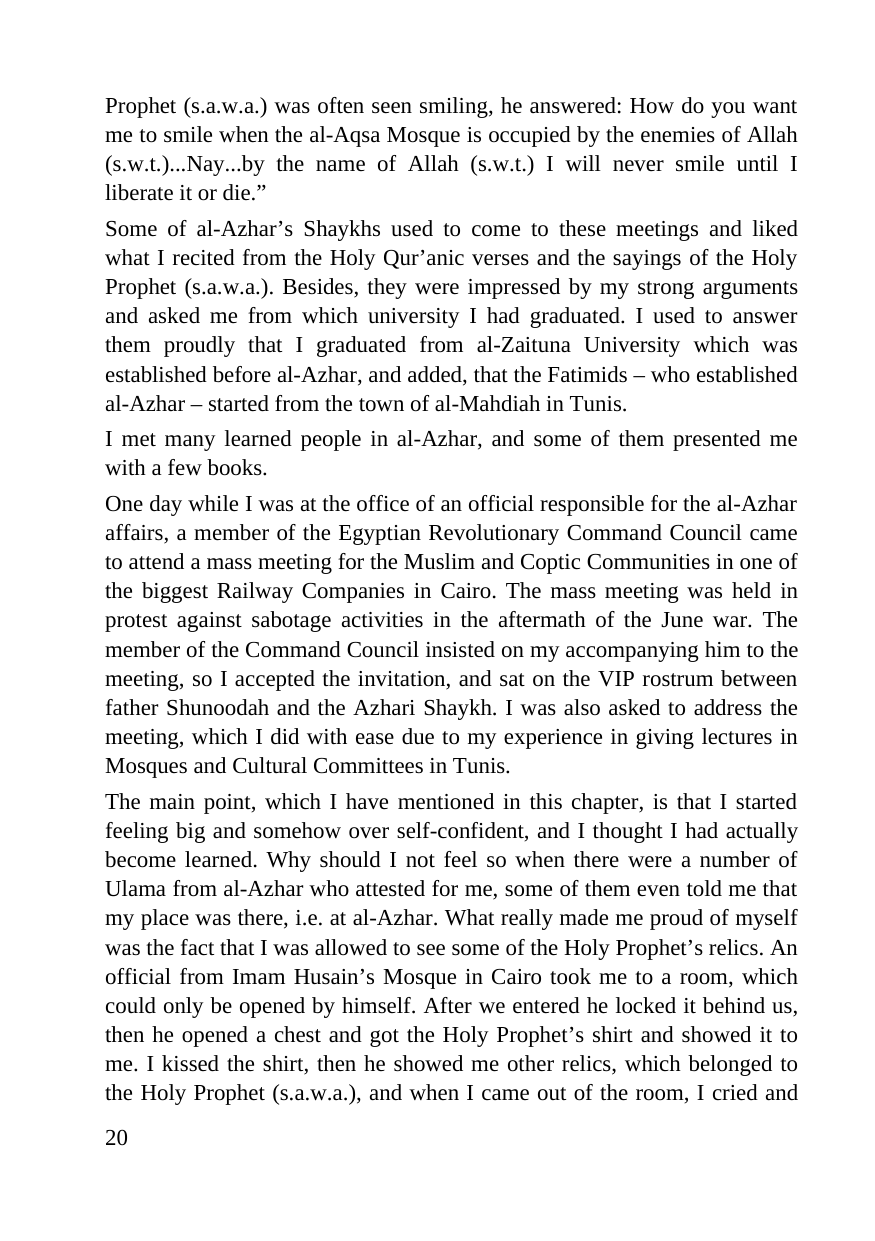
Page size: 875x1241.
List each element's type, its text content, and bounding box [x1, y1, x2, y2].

text Some of al-Azhar’s Shaykhs used to come to these meetings and liked what I recited from the Holy Qur’anic verses and the sayings of the Holy Prophet (s.a.w.a.). Besides, they were impressed by my strong arguments and asked me from which university I had graduated. I used to answer them proudly that I graduated from al-Zaituna University which was established before al-Azhar, and added, that the Fatimids – who established al-Azhar – started from the town of al-Mahdiah in Tunis. [105, 213, 799, 417]
text One day while I was at the office of an official responsible for the al-Azhar affairs, a member of the Egyptian Revolutionary Command Council came to attend a mass meeting for the Muslim and Coptic Communities in one of the biggest Railway Companies in Cairo. The mass meeting was held in protest against sabotage activities in the aftermath of the June war. The member of the Command Council insisted on my accompanying him to the meeting, so I accepted the invitation, and sat on the VIP rostrum between father Shunoodah and the Azhari Shaykh. I was also asked to address the meeting, which I did with ease due to my experience in giving lectures in Mosques and Cultural Committees in Tunis. [105, 488, 799, 779]
text I met many learned people in al-Azhar, and some of them presented me with a few books. [105, 423, 799, 482]
